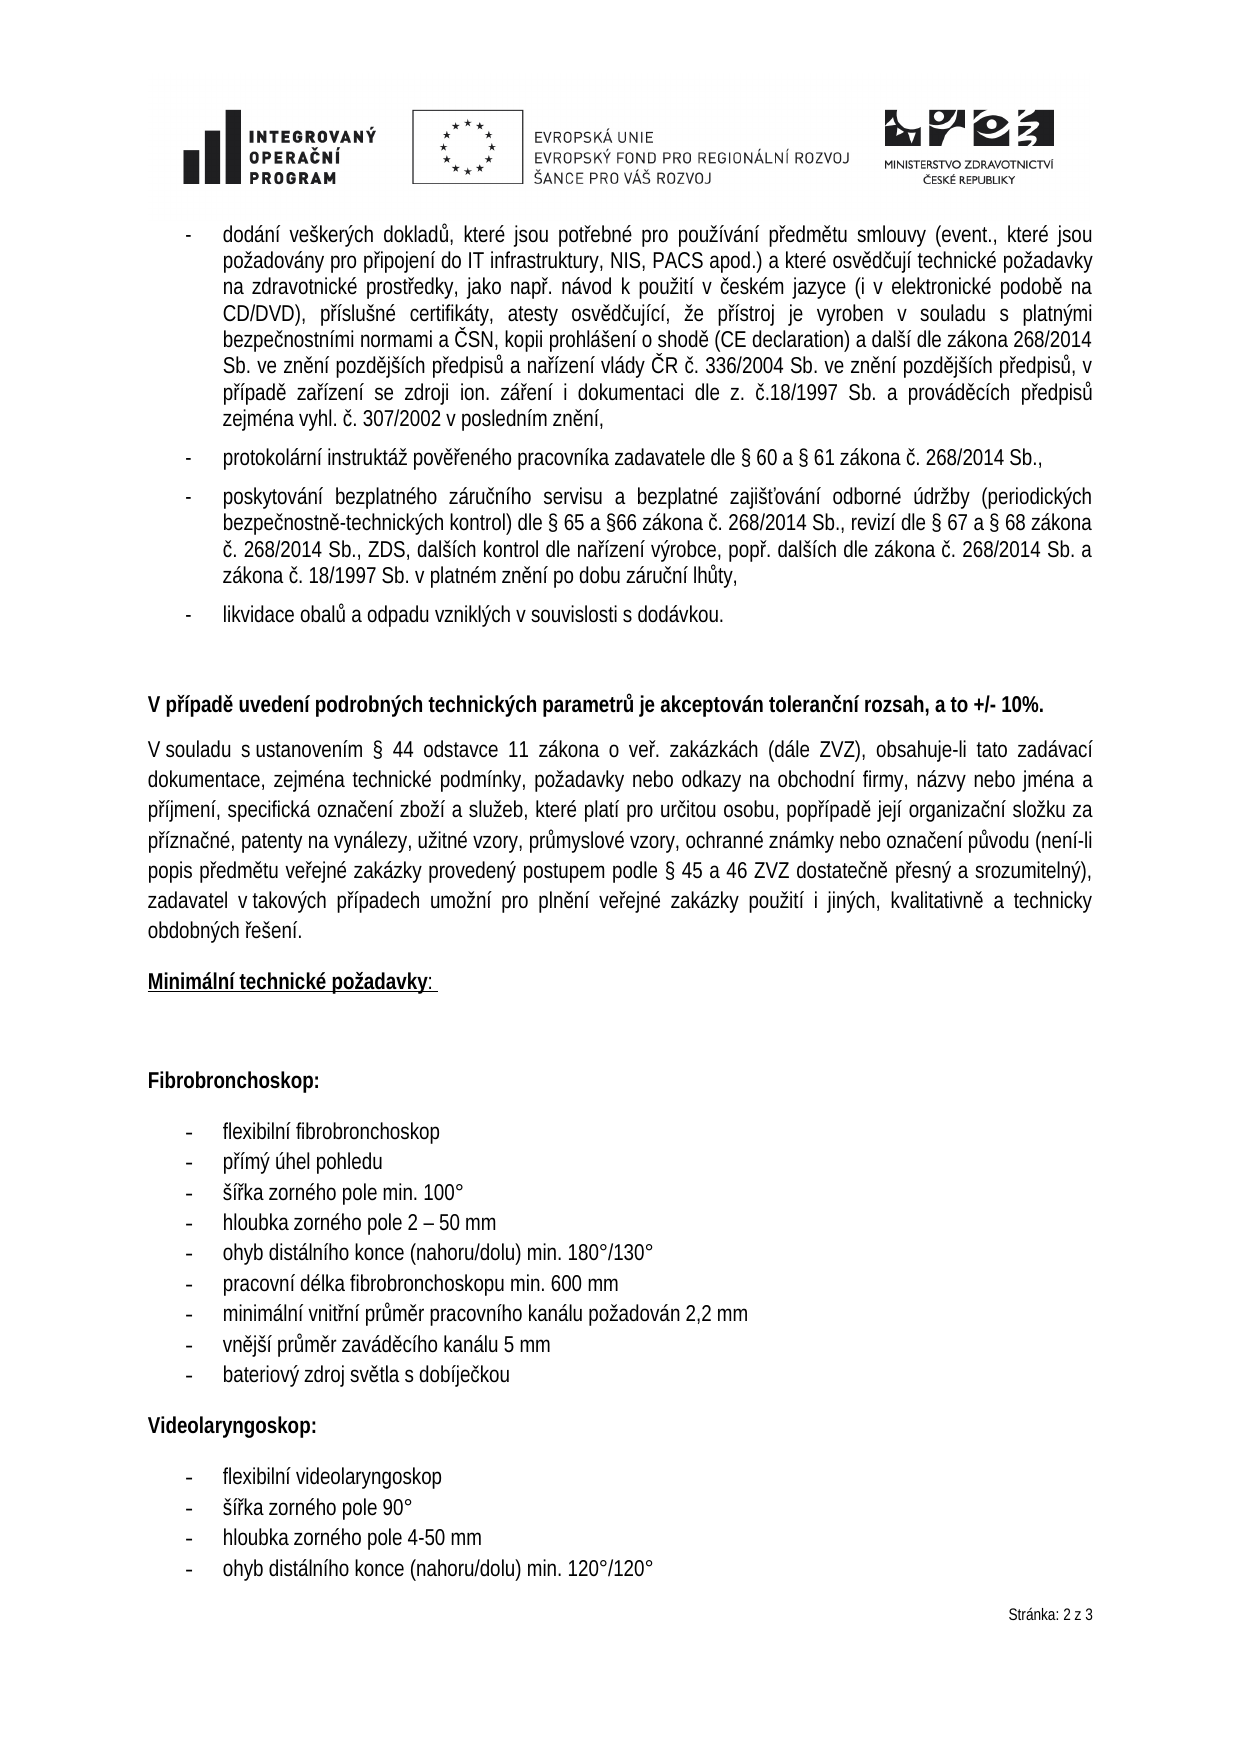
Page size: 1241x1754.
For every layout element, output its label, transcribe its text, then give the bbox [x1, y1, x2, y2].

list šířka zorného pole min. 100° [185, 1178, 1093, 1205]
list šířka zorného pole 90° [185, 1494, 1093, 1520]
list přímý úhel pohledu [185, 1148, 1093, 1174]
list ohyb distálního konce (nahoru/dolu) min. 120°/120° [185, 1554, 1093, 1581]
text Fibrobronchoskop: [148, 1067, 1093, 1093]
list flexibilní fibrobronchoskop [185, 1118, 1093, 1144]
list protokolární instruktáž pověřeného pracovníka zadavatele dle § 60 a § 61 zákona č. 268/2014 Sb., [185, 444, 1093, 470]
list minimální vnitřní průměr pracovního kanálu požadován 2,2 mm [185, 1300, 1093, 1327]
list hloubka zorného pole 2 – 50 mm [185, 1209, 1093, 1235]
text V případě uvedení podrobných technických parametrů je akceptován toleranční rozsah, a to +/- 10%. [148, 691, 1093, 717]
list dodání veškerých dokladů, které jsou potřebné pro používání předmětu smlouvy (event., které jsou požadovány pro připojení do IT infrastruktury, NIS, PACS apod.) a které osvědčují technické požadavky na zdravotnické prostředky, jako např. návod k použití v českém jazyce (i v elektronické podobě na CD/DVD), příslušné certifikáty, atesty osvědčující, že přístroj je vyroben v souladu s platnými bezpečnostními normami a ČSN, kopii prohlášení o shodě (CE declaration) a další dle zákona 268/2014 Sb. ve znění pozdějších předpisů a nařízení vlády ČR č. 336/2004 Sb. ve znění pozdějších předpisů, v případě zařízení se zdroji ion. záření i dokumentaci dle z. č.18/1997 Sb. a prováděcích předpisů zejména vyhl. č. 307/2002 v posledním znění, [185, 221, 1093, 431]
list likvidace obalů a odpadu vzniklých v souvislosti s dodávkou. [185, 601, 1093, 627]
list bateriový zdroj světla s dobíječkou [185, 1361, 1093, 1387]
list vnější průměr zaváděcího kanálu 5 mm [185, 1331, 1093, 1357]
list hloubka zorného pole 4-50 mm [185, 1524, 1093, 1551]
list flexibilní videolaryngoskop [185, 1463, 1093, 1490]
list pracovní délka fibrobronchoskopu min. [185, 1270, 1093, 1296]
text V souladu s ustanovením § 44 odstavce 11 zákona o veř. zakázkách (dále ZVZ), obsahuje-li tato zadávací dokumentace, zejména technické podmínky, požadavky nebo odkazy na obchodní firmy, názvy nebo jména a příjmení, specifická označení zboží a služeb, které platí pro určitou osobu, popřípadě její organizační složku za příznačné, patenty na vynálezy, užitné vzory, průmyslové vzory, ochranné známky nebo označení původu (není-li popis předmětu veřejné zakázky provedený postupem podle § 46 ZVZ dostatečně přesný a srozumitelný), zadavatel v takových případech umožní pro plnění veřejné zakázky použití i jiných, kvalitativně a technicky obdobných řešení. [148, 736, 1093, 944]
text Minimální technické požadavky: [148, 968, 1093, 995]
picture [147, 73, 1090, 221]
list poskytování bezplatného záručního servisu a bezplatné zajišťování odborné údržby (periodických bezpečnostně-technických kontrol) dle § 65 a §66 zákona č. 268/2014 Sb., revizí dle § 67 a § 68 zákona č. 268/2014 Sb., ZDS, dalších kontrol dle nařízení výrobce, popř. dalších dle zákona č. 268/2014 Sb. a zákona č. 18/1997 Sb. v platném znění po dobu záruční lhůty, [185, 483, 1093, 588]
list ohyb distálního konce (nahoru/dolu) min. 180°/130° [185, 1239, 1093, 1266]
text Videolaryngoskop: [148, 1412, 1093, 1438]
